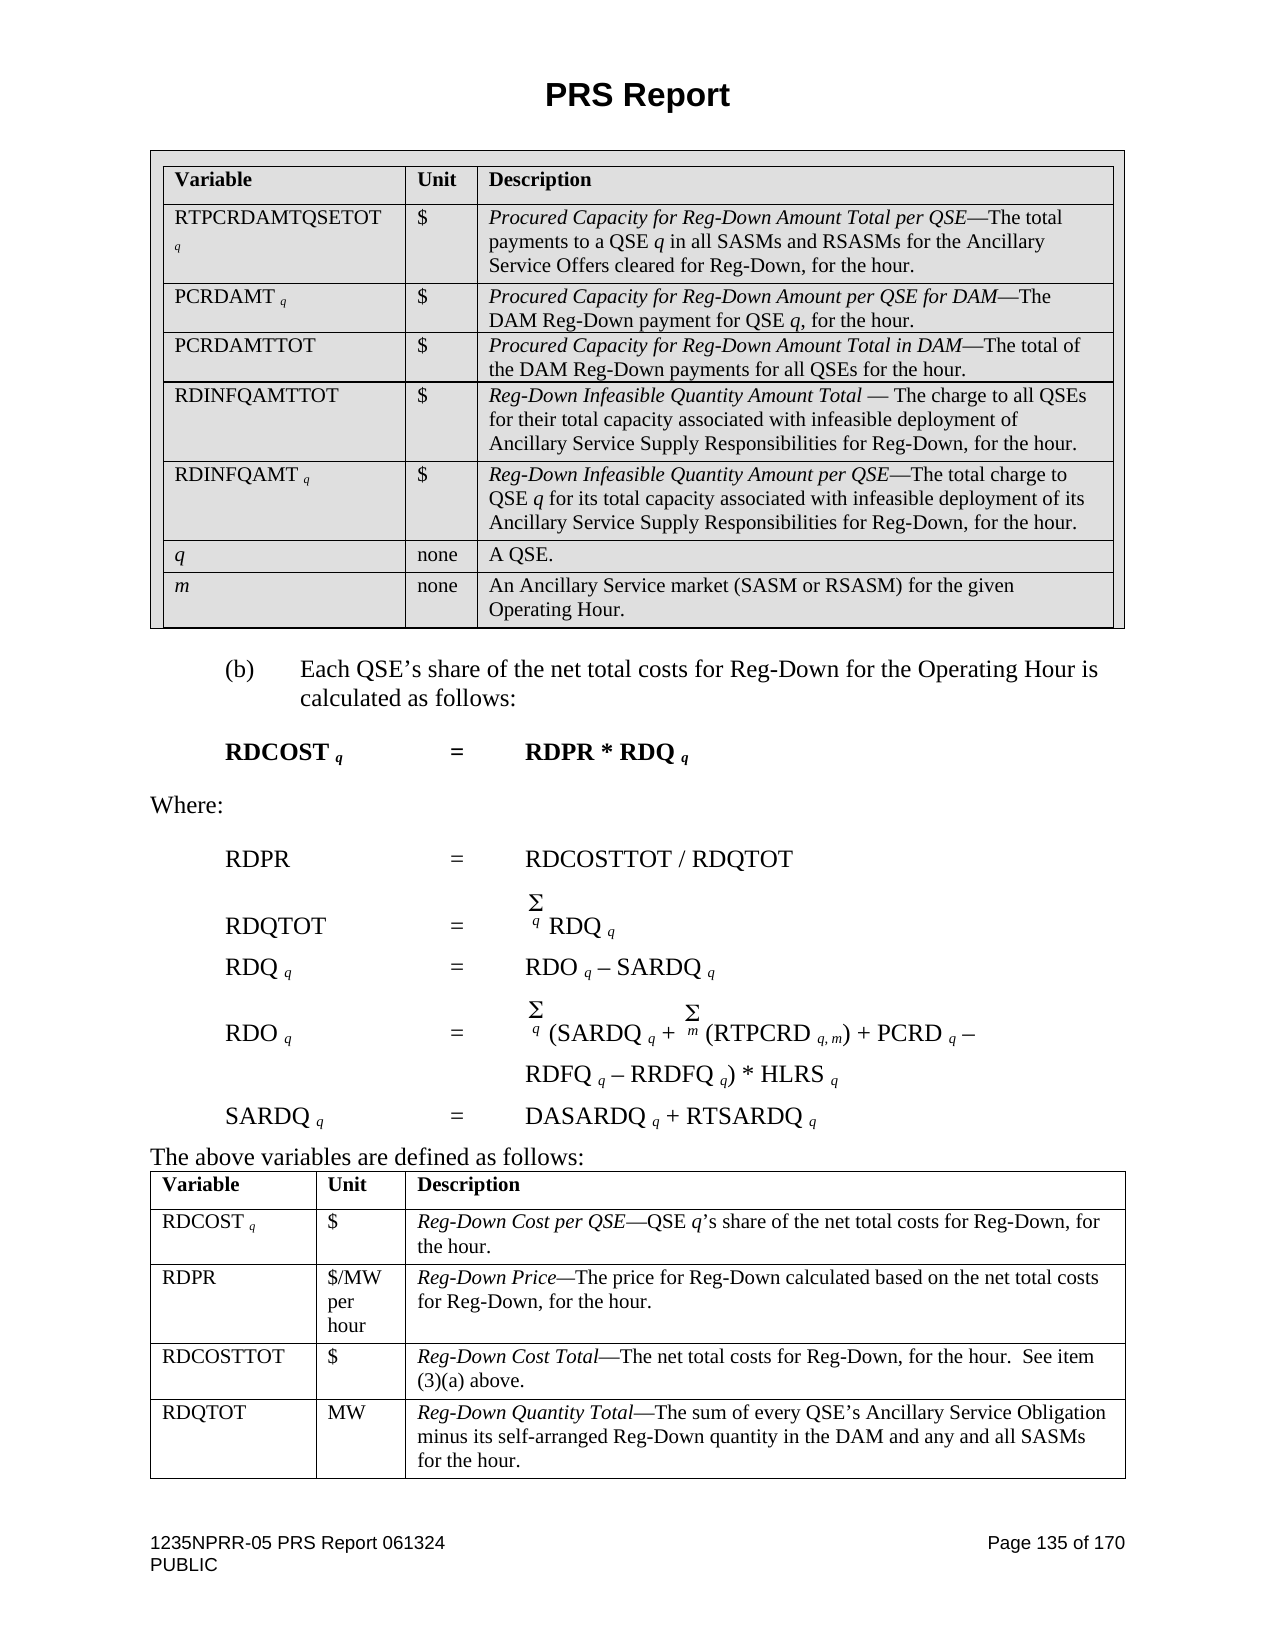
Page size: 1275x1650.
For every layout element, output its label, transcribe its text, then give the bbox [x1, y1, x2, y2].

table_cell RDPR [151, 1265, 316, 1343]
text SARDQ q = DASARDQ q + RTSARDQ q [225, 1101, 1125, 1129]
table_header Description [406, 1172, 1125, 1208]
table_cell Reg-Down Quantity Total—The sum of every QSE’s Ancillary Service Obligation minus its self-arranged Reg-Down quantity in the DAM and any and all SASMs for the hour. [406, 1400, 1125, 1478]
table_header Unit [317, 1172, 405, 1208]
table_cell RDCOST q [151, 1210, 316, 1264]
table_cell Reg-Down Cost per QSE—QSE q’s share of the net total costs for Reg-Down, for the hour. [406, 1210, 1125, 1264]
text Where: [150, 791, 1125, 819]
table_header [151, 151, 1124, 628]
table_cell RDQTOT [151, 1400, 316, 1478]
table_cell Reg-Down Cost Total—The net total costs for Reg-Down, for the hour. See item (3)(a) above. [406, 1344, 1125, 1399]
text RDQ q = RDO q – SARDQ q [225, 952, 1125, 981]
table_cell $ [317, 1210, 405, 1264]
text RDFQ q – RRDFQ q) * HLRS q [225, 1059, 1125, 1088]
table_header Variable [151, 1172, 316, 1208]
text RDO q = (SARDQ q + (RTPCRD q, m) + PCRD q – [225, 993, 1125, 1047]
table_cell $/MW per hour [317, 1265, 405, 1343]
table_cell $ [317, 1344, 405, 1399]
table_cell RDCOSTTOT [151, 1344, 316, 1399]
text RDCOST q = RDPR * RDQ q [225, 737, 1125, 766]
text RDPR = RDCOSTTOT / RDQTOT [225, 844, 1125, 873]
table_cell MW [317, 1400, 405, 1478]
text (b) Each QSE’s share of the net total costs for Reg-Down for the Operating Hour is calculated as follows: [225, 654, 1125, 712]
table_cell Reg-Down Price—The price for Reg-Down calculated based on the net total costs for Reg-Down, for the hour. [406, 1265, 1125, 1343]
text RDQTOT = RDQ q [225, 886, 1125, 939]
text The above variables are defined as follows: [150, 1142, 1125, 1171]
